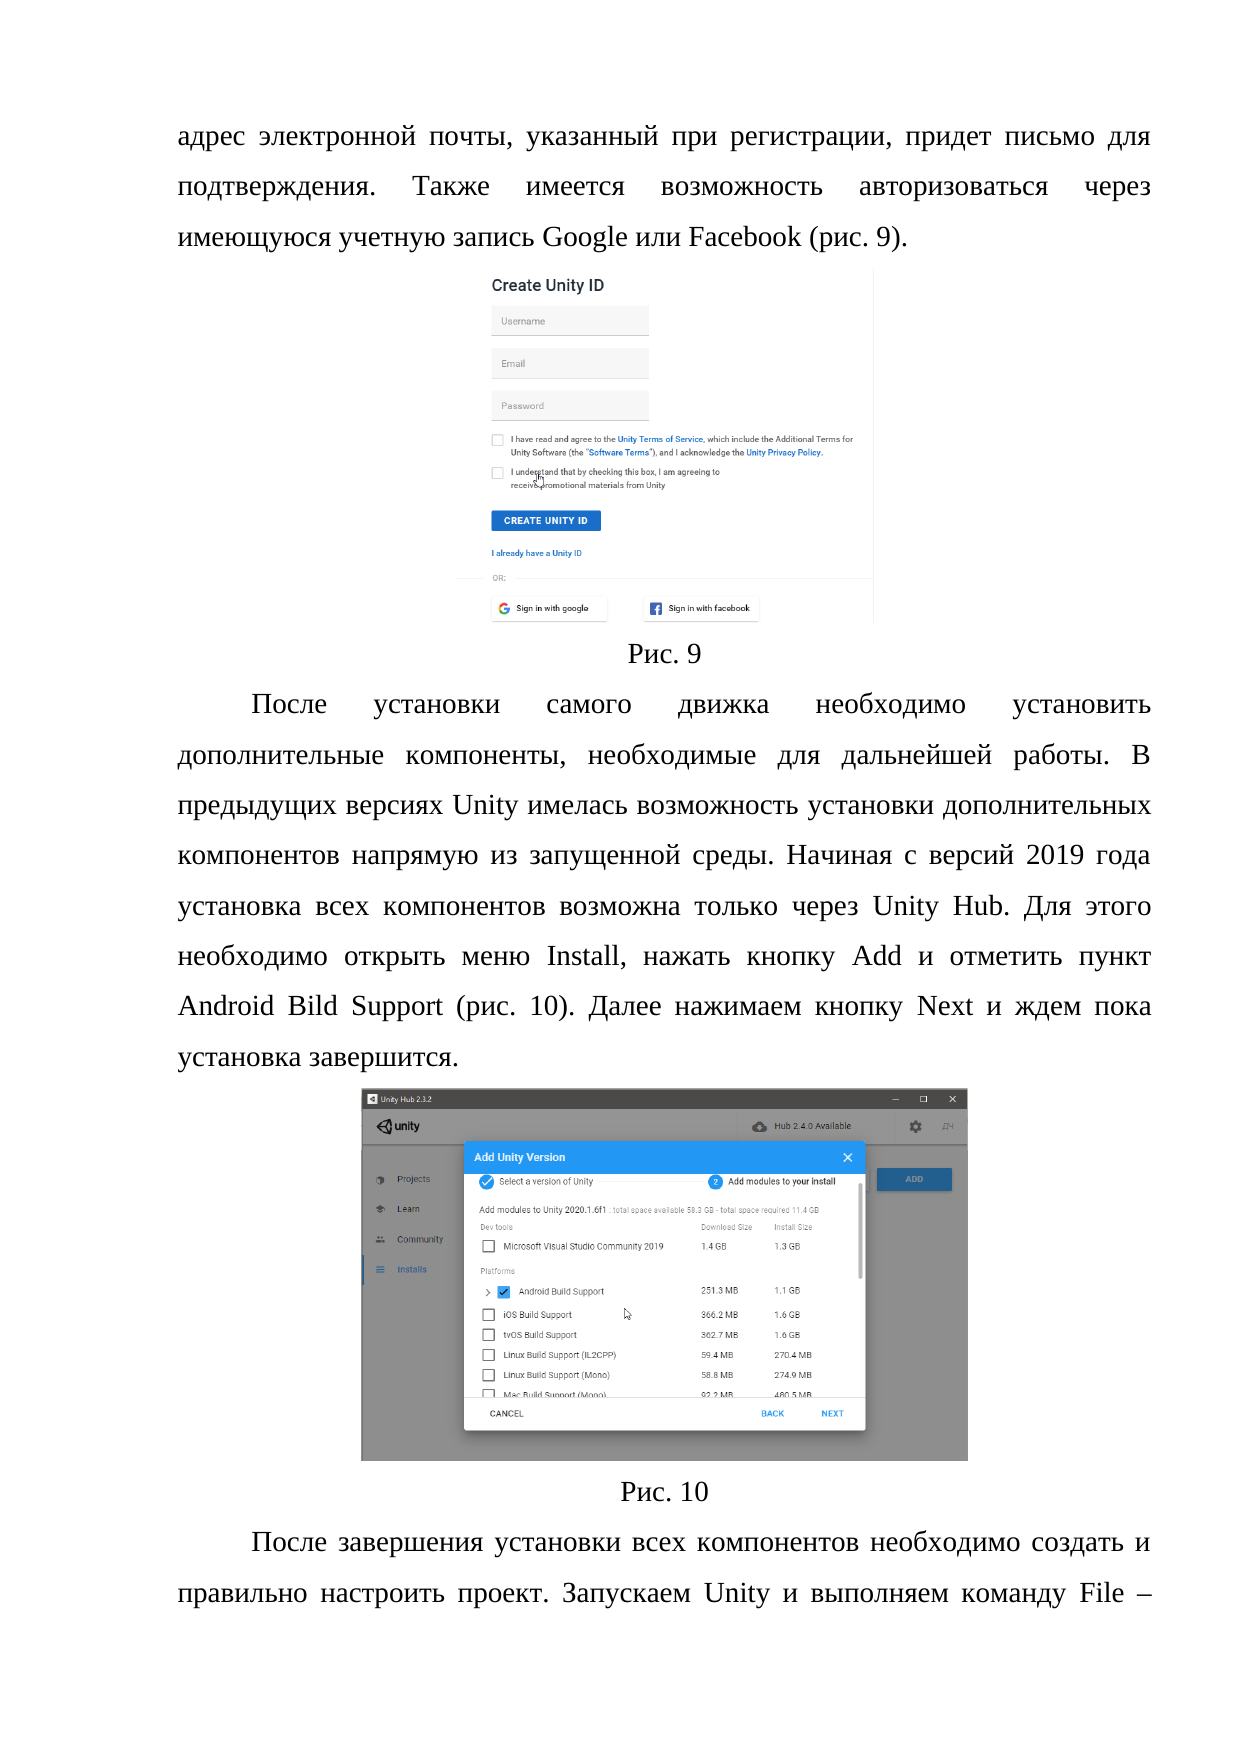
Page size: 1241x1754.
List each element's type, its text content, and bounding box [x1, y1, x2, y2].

text Рис. 10 [177, 1474, 1152, 1508]
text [177, 1524, 1152, 1608]
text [177, 118, 1152, 252]
picture [455, 269, 874, 623]
text Рис. 9 [177, 636, 1152, 670]
text После установки самого движка необходимо установить дополнительные компоненты, необходимые для дальнейшей работы. В предыдущих версиях Unity имелась возможность установки дополнительных компонентов напрямую из запущенной среды. Начиная с версий 2019 года установка всех компонентов возможна только через Unity Hub. Для этого необходимо открыть меню Install, нажать кнопку Add и отметить пункт Android Bild Support (рис. 10). Далее нажимаем кнопку Next и ждем пока установка завершится. [177, 686, 1152, 1072]
picture [361, 1088, 968, 1461]
